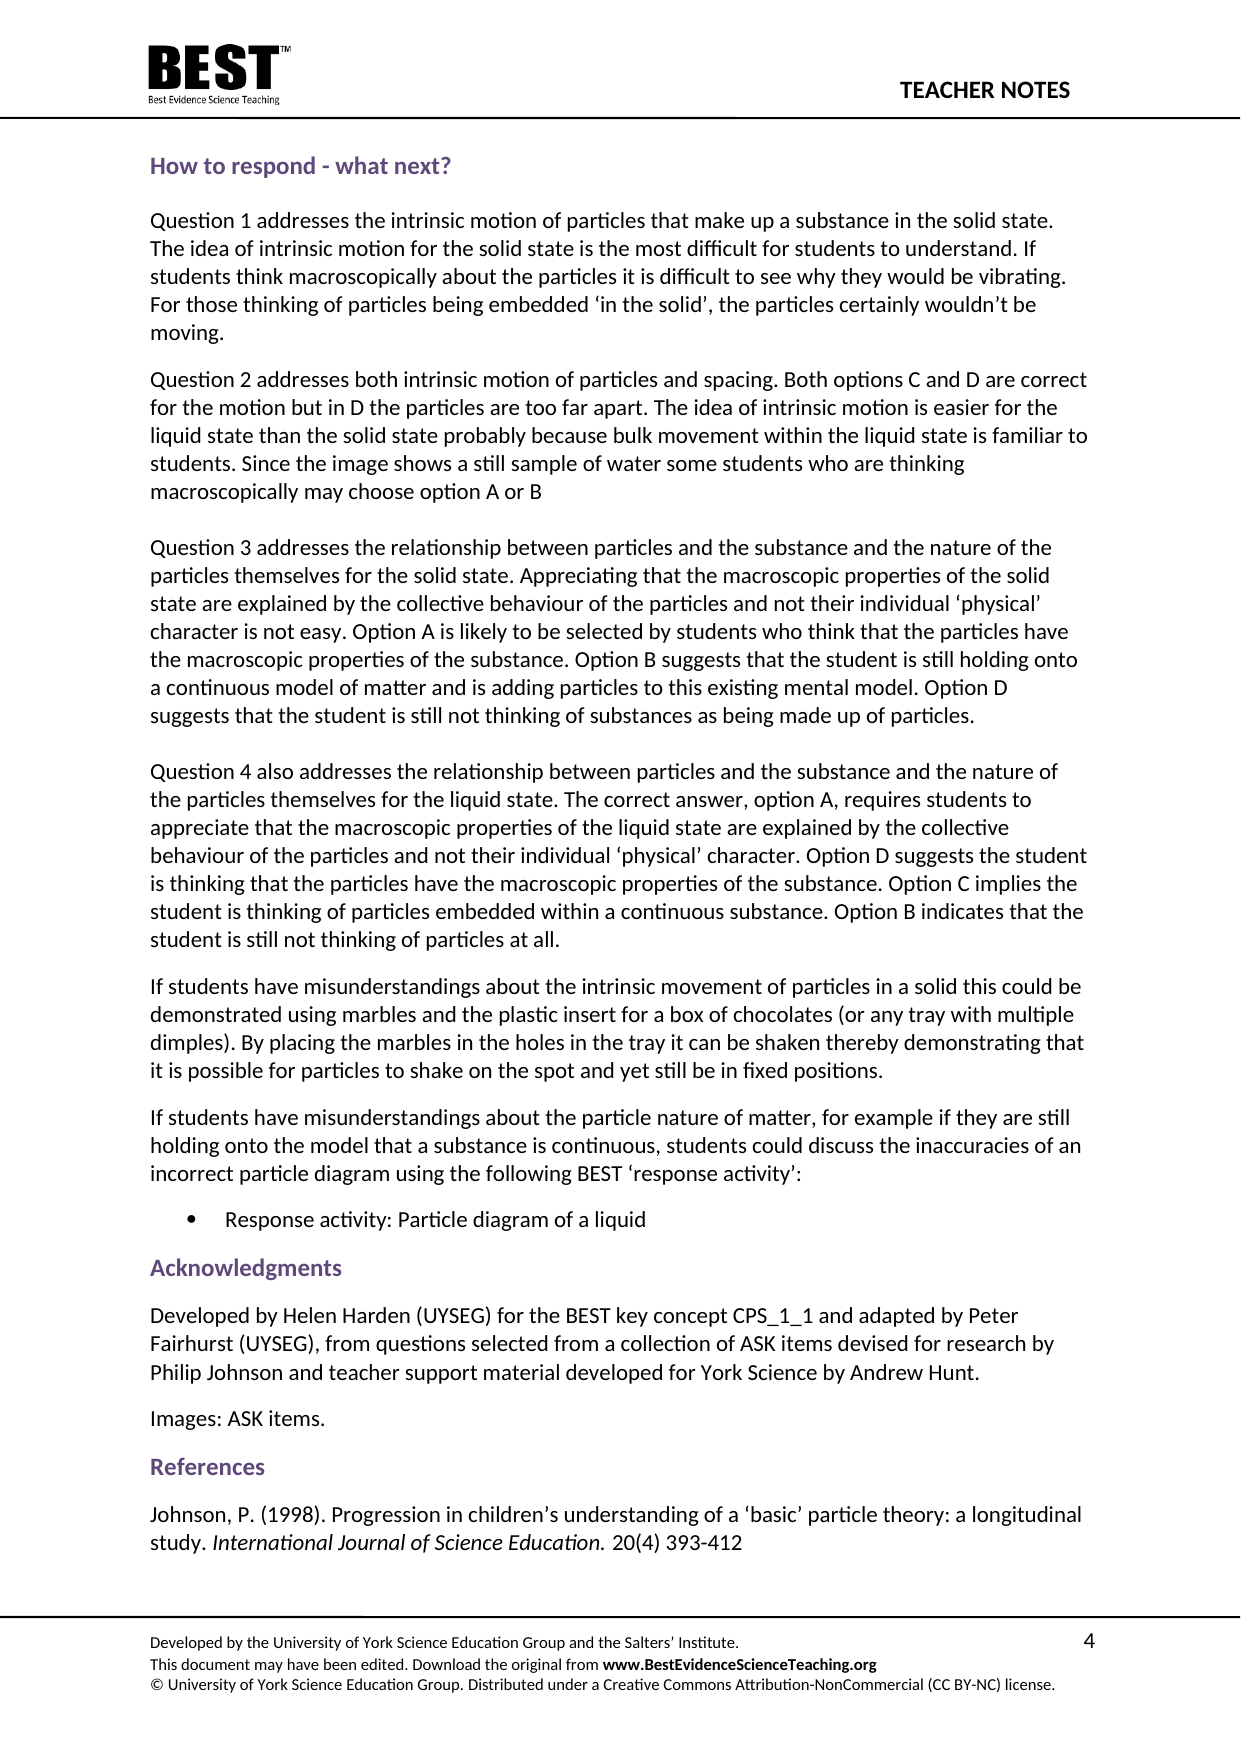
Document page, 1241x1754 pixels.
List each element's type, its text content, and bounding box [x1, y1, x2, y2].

text Question 4 also addresses the relationship between particles and the substance and the nature of the particles themselves for the liquid state. The correct answer, option A, requires students to appreciate that the macroscopic properties of the liquid state are explained by the collective behaviour of the particles and not their individual ‘physical’ character. Option D suggests the student is thinking that the particles have the macroscopic properties of the substance. Option C implies the student is thinking of particles embedded within a continuous substance. Option B indicates that the student is still not thinking of particles at all. [150, 757, 1090, 953]
text Johnson, P. (1998). Progression in children’s understanding of a ‘basic’ particle theory: a longitudinal study. International Journal of Science Education. 20(4) 393-412 [150, 1500, 1090, 1556]
text Question 2 addresses both intrinsic motion of particles and spacing. Both options C and D are correct for the motion but in D the particles are too far apart. The idea of intrinsic motion is easier for the liquid state than the solid state probably because bulk movement within the liquid state is familiar to students. Since the image shows a still sample of water some students who are thinking macroscopically may choose option A or B [150, 365, 1090, 505]
text Images: ASK items. [150, 1404, 1090, 1432]
text Developed by Helen Harden (UYSEG) for the BEST key concept CPS_1_1 and adapted by Peter Fairhurst (UYSEG), from questions selected from a collection of ASK items devised for research by Philip Johnson and teacher support material developed for York Science by Andrew Hunt. [150, 1302, 1090, 1386]
list Response activity: Particle diagram of a liquid [187, 1206, 1090, 1233]
text Question 3 addresses the relationship between particles and the substance and the nature of the particles themselves for the solid state. Appreciating that the macroscopic properties of the solid state are explained by the collective behaviour of the particles and not their individual ‘physical’ character is not easy. Option A is likely to be selected by students who think that the particles have the macroscopic properties of the substance. Option B suggests that the student is still holding onto a continuous model of matter and is adding particles to this existing mental model. Option D suggests that the student is still not thinking of substances as being made up of particles. [150, 533, 1090, 729]
text References [150, 1451, 1090, 1482]
text Question 1 addresses the intrinsic motion of particles that make up a substance in the solid state. The idea of intrinsic motion for the solid state is the most difficult for students to understand. If students think macroscopically about the particles it is difficult to see why they would be vibrating. For those thinking of particles being embedded ‘in the solid’, the particles certainly wouldn’t be moving. [150, 206, 1090, 346]
text How to respond - what next? [150, 150, 1090, 181]
text Acknowledgments [150, 1252, 1090, 1283]
text If students have misunderstandings about the particle nature of matter, for example if they are still holding onto the model that a substance is continuous, students could discuss the inaccuracies of an incorrect particle diagram using the following BEST ‘response activity’: [150, 1103, 1090, 1187]
text If students have misunderstandings about the intrinsic movement of particles in a solid this could be demonstrated using marbles and the plastic insert for a box of chocolates (or any tray with multiple dimples). By placing the marbles in the holes in the tray it can be shaken thereby demonstrating that it is possible for particles to shake on the spot and yet still be in fixed positions. [150, 972, 1090, 1084]
picture [148, 44, 291, 105]
